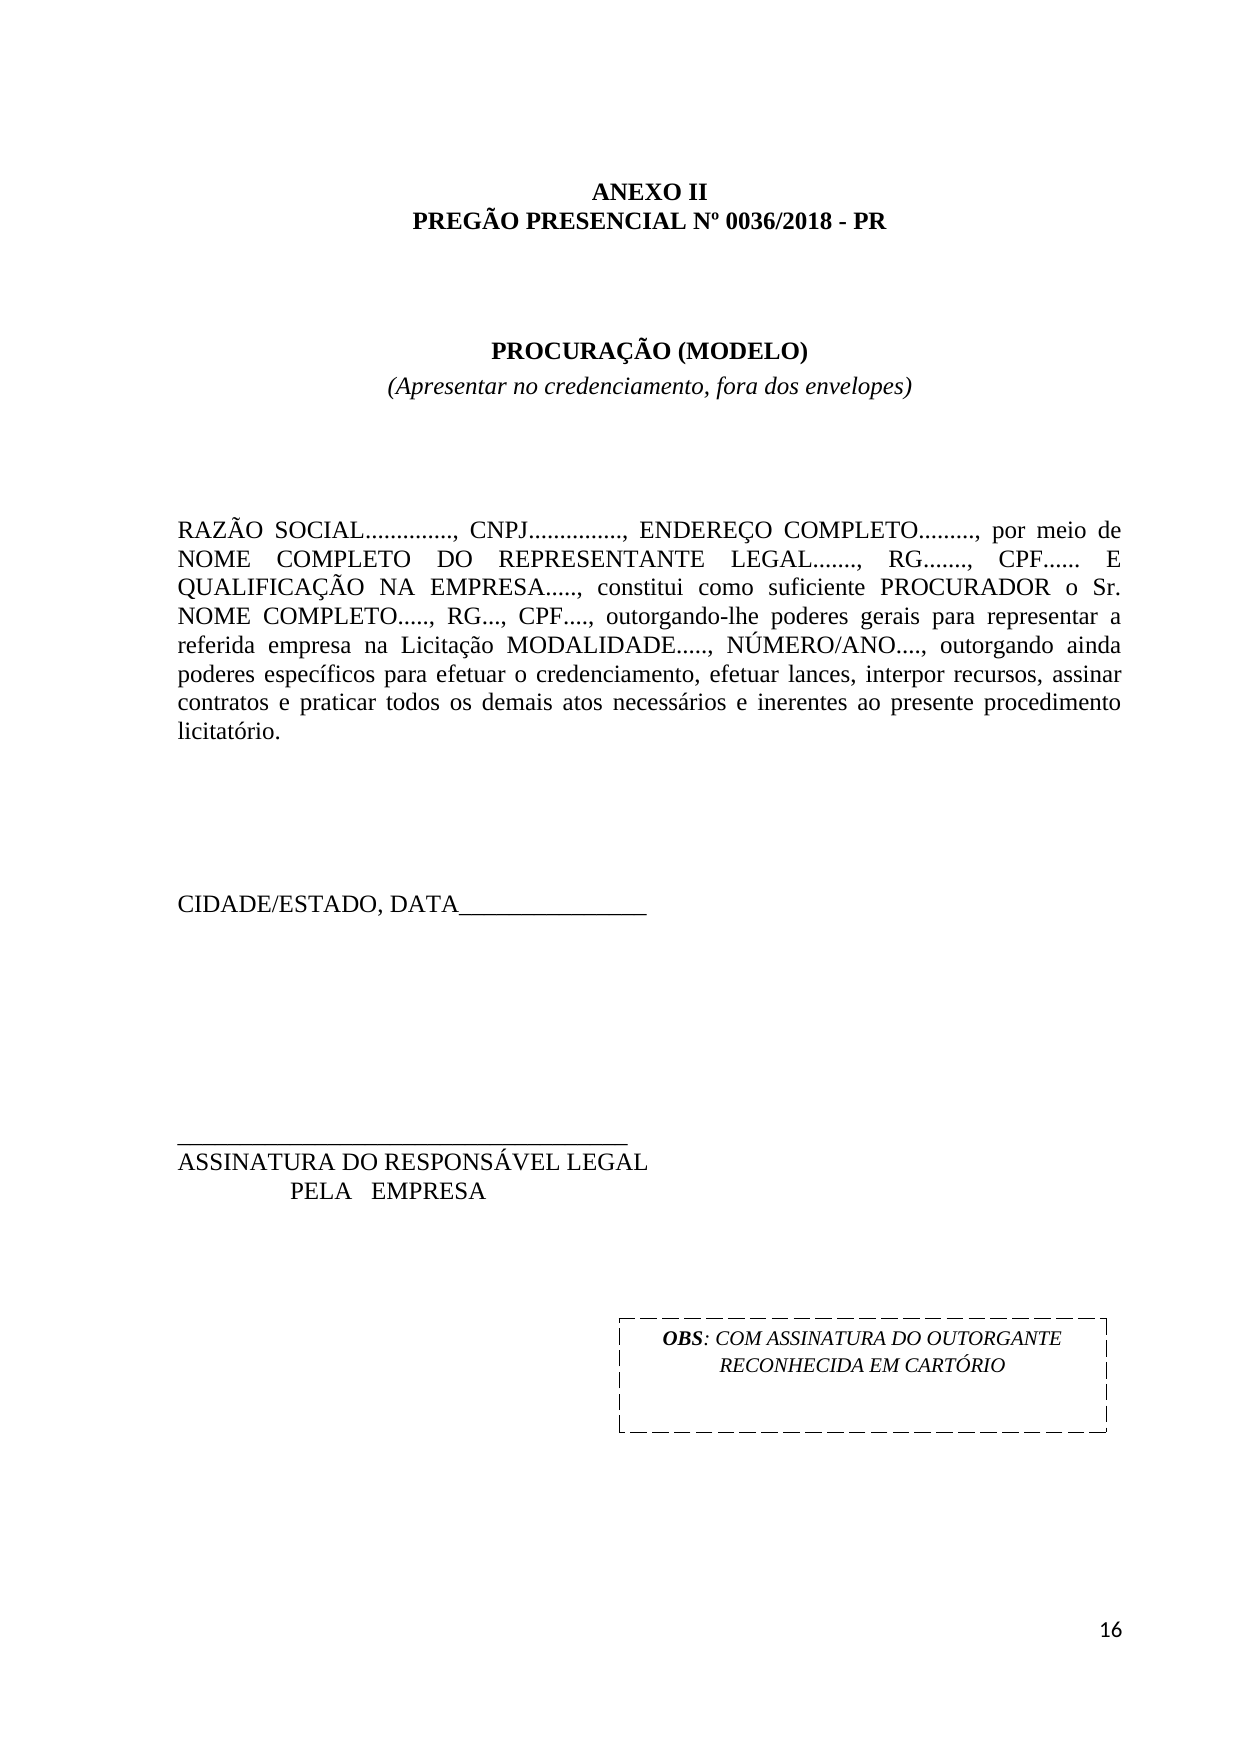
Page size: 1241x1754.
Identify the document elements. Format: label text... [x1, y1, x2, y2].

text ASSINATURA DO RESPONSÁVEL LEGAL [177, 1147, 1122, 1176]
text PROCURAÇÃO (MODELO) [177, 336, 1122, 365]
text (Apresentar no credenciamento, fora dos envelopes) [177, 371, 1122, 400]
text ____________________________________ [177, 1119, 1122, 1147]
text PELA EMPRESA [177, 1176, 1122, 1205]
text PREGÃO PRESENCIAL Nº 0036/2018 - PR [177, 206, 1122, 235]
text ANEXO II [177, 177, 1122, 206]
text CIDADE/ESTADO, DATA_______________ [177, 889, 1122, 917]
text RAZÃO SOCIAL.............., CNPJ..............., ENDEREÇO COMPLETO........., por meio de NOME COMPLETO DO REPRESENTANTE LEGAL......., RG......., CPF...... E QUALIFICAÇÃO NA EMPRESA....., constitui como suficiente PROCURADOR o Sr. NOME COMPLETO....., RG..., CPF...., outorgando-lhe poderes gerais para representar a referida empresa na Licitação MODALIDADE....., NÚMERO/ANO...., outorgando ainda poderes específicos para efetuar o credenciamento, efetuar lances, interpor recursos, assinar contratos e praticar todos os demais atos necessários e inerentes ao presente procedimento licitatório. [177, 515, 1122, 745]
